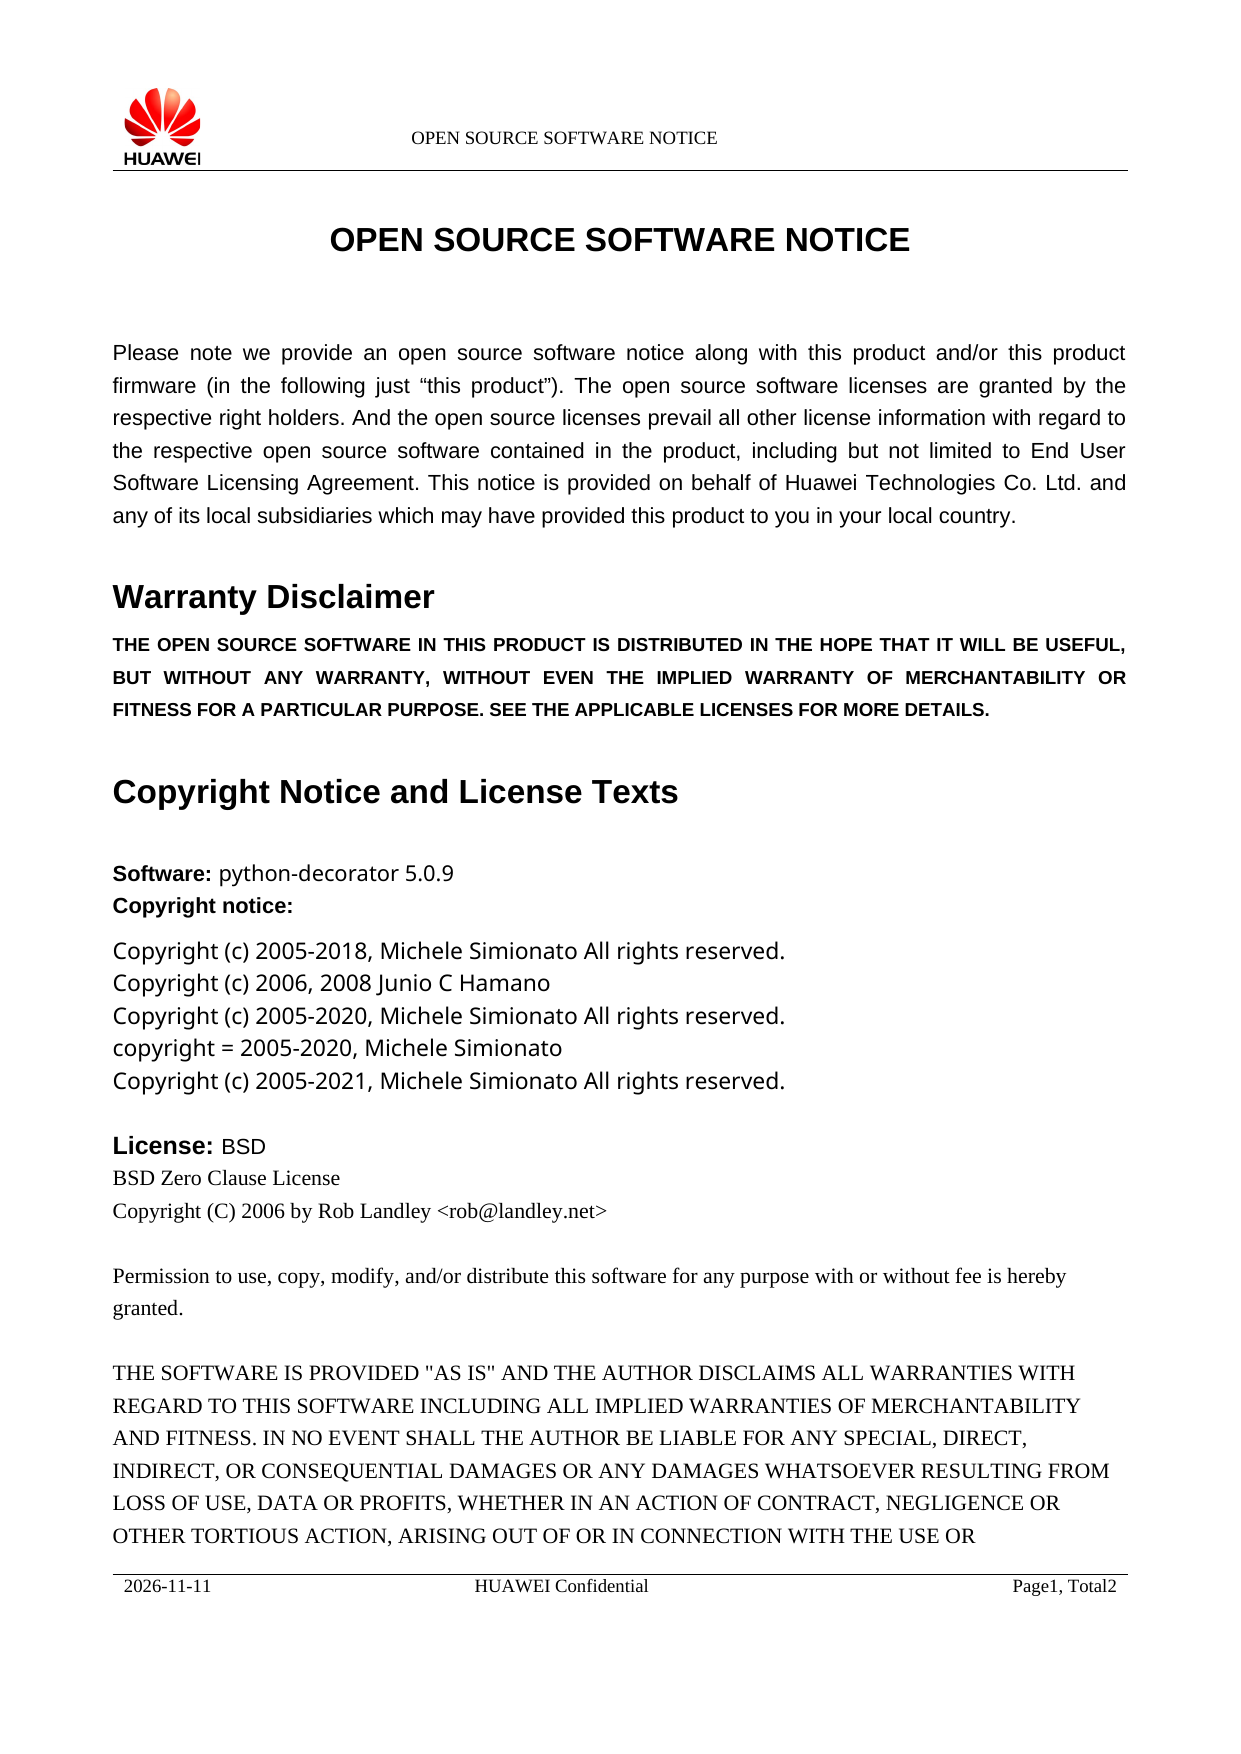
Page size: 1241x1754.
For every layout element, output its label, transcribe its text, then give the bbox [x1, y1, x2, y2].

text Please note we provide an open source software notice along with this product and/or this product firmware (in the following just “this product”). The open source software licenses are granted by the respective right holders. And the open source licenses prevail all other license information with regard to the respective open source software contained in the product, including but not limited to End User Software Licensing Agreement. This notice is provided on behalf of Huawei Technologies Co. Ltd. and any of its local subsidiaries which may have provided this product to you in your local country. [112, 336, 1128, 531]
text Warranty Disclaimer [112, 564, 1128, 629]
picture [124, 88, 201, 165]
title Software: python-decorator 5.0.9 [112, 856, 1128, 889]
text License: BSD [112, 1129, 1128, 1161]
text Copyright (c) 2005-2018, Michele Simionato All rights reserved. Copyright (c) 2006, 2008 Junio C Hamano Copyright (c) 2005-2020, Michele Simionato All rights reserved. copyright = 2005-2020, Michele Simionato Copyright (c) 2005-2021, Michele Simionato All rights reserved. [112, 934, 1128, 1129]
text Copyright notice: [112, 889, 1128, 921]
text Copyright Notice and License Texts [112, 759, 1128, 824]
text OPEN SOURCE SOFTWARE NOTICE [112, 206, 1128, 271]
text The open source software in this product is distributed in the hope that it will be useful, but WITHOUT ANY WARRANTY, without even the implied warranty of MERCHANTABILITY or FITNESS FOR A PARTICULAR PURPOSE. See the applicable licenses for more details. [112, 629, 1128, 726]
